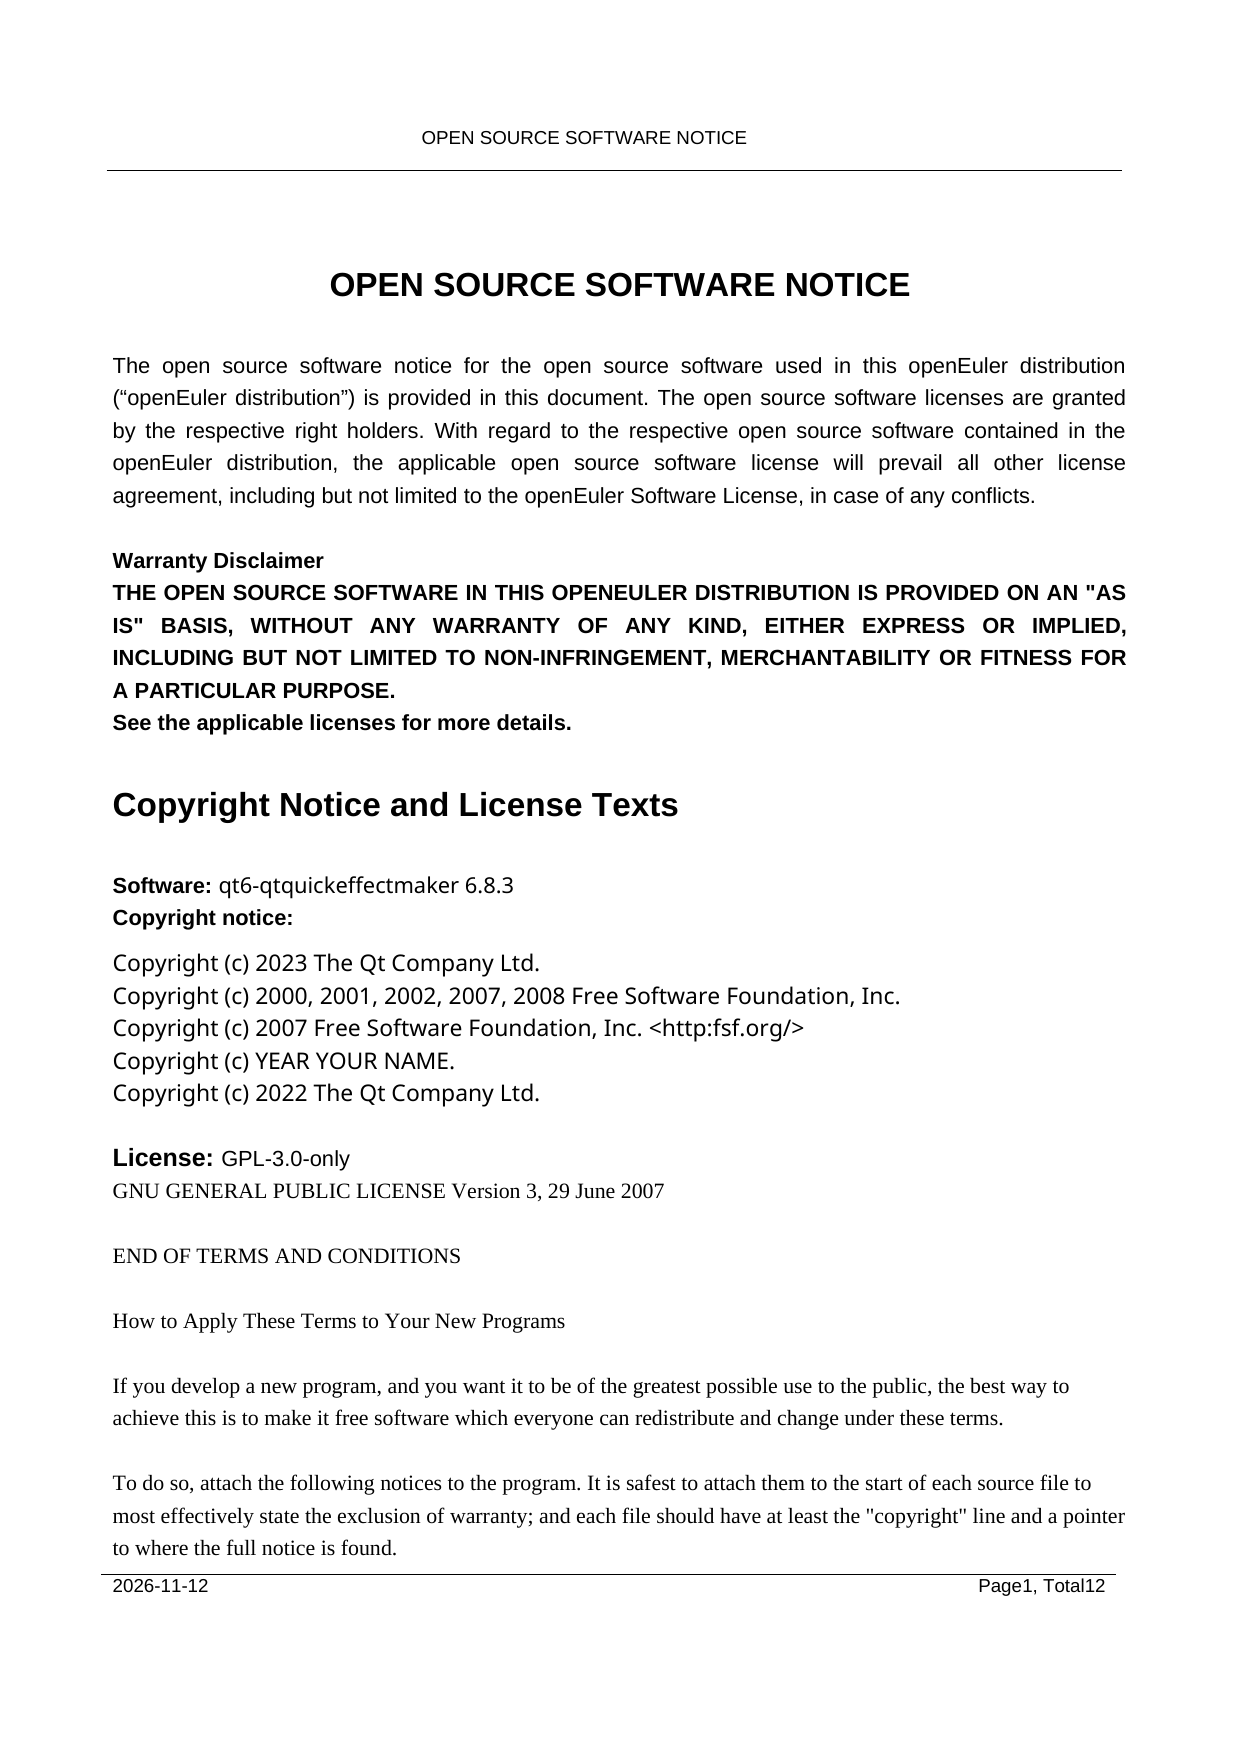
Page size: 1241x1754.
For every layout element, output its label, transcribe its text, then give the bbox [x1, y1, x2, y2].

text The open source software notice for the open source software used in this openEuler distribution (“openEuler distribution”) is provided in this document. The open source software licenses are granted by the respective right holders. With regard to the respective open source software contained in the openEuler distribution, the applicable open source software license will prevail all other license agreement, including but not limited to the openEuler Software License, in case of any conflicts. [112, 349, 1128, 511]
text OPEN SOURCE SOFTWARE NOTICE [112, 251, 1128, 316]
text Copyright (c) 2023 The Qt Company Ltd. Copyright (c) 2000, 2001, 2002, 2007, 2008 Free Software Foundation, Inc. Copyright (c) 2007 Free Software Foundation, Inc. <http:fsf.org/> Copyright (c) YEAR YOUR NAME. Copyright (c) 2022 The Qt Company Ltd. [112, 947, 1128, 1142]
text Copyright notice: [112, 901, 1128, 934]
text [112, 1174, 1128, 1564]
title Software: qt6-qtquickeffectmaker 6.8.3 [112, 869, 1128, 901]
text License: GPL-3.0-only [112, 1142, 1128, 1174]
text Copyright Notice and License Texts [112, 771, 1128, 836]
text THE OPEN SOURCE SOFTWARE IN THIS OPENEULER DISTRIBUTION IS PROVIDED ON AN "AS IS" BASIS, WITHOUT ANY WARRANTY OF ANY KIND, EITHER EXPRESS OR IMPLIED, INCLUDING BUT NOT LIMITED TO NON-INFRINGEMENT, MERCHANTABILITY OR FITNESS FOR A PARTICULAR PURPOSE. See the applicable licenses for more details. [112, 576, 1128, 739]
text Warranty Disclaimer [112, 544, 1128, 576]
